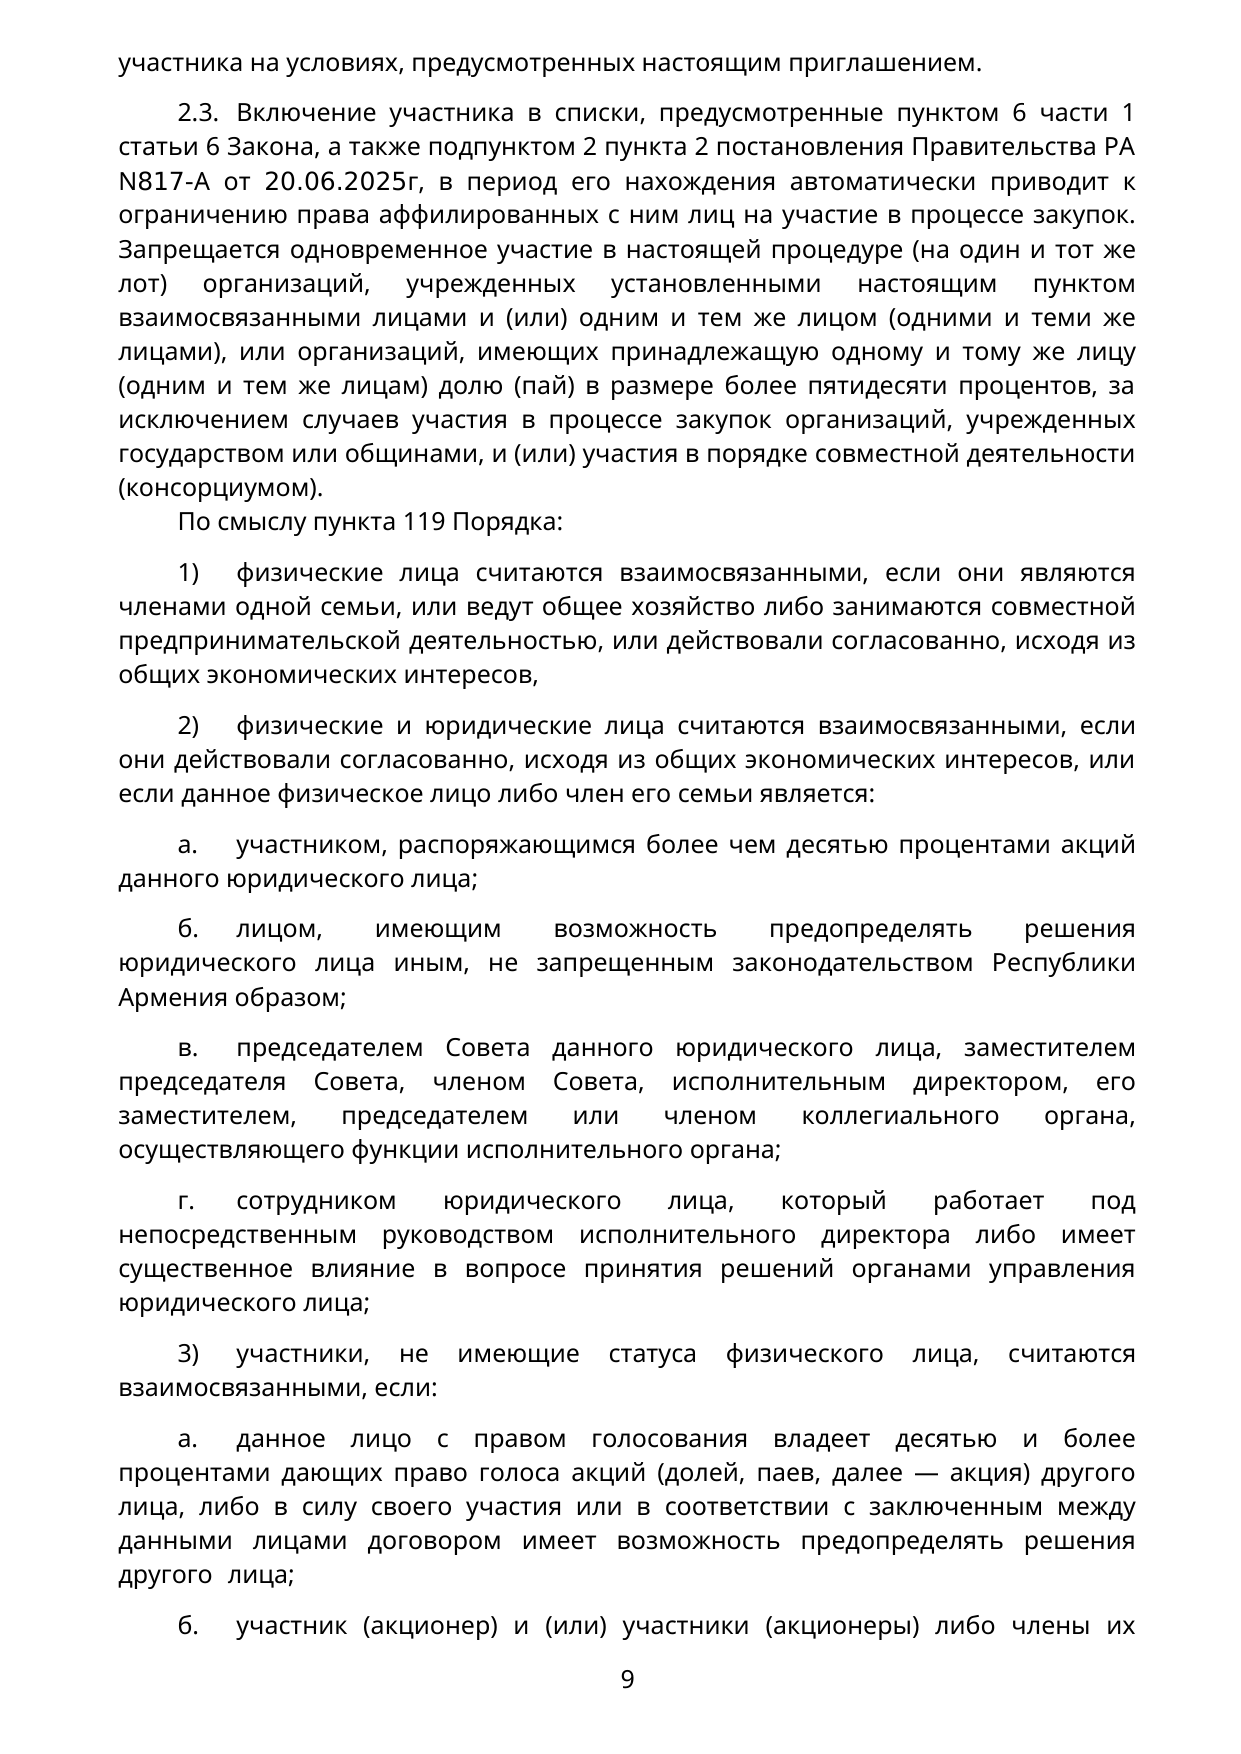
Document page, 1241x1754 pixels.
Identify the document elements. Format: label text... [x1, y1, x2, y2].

text а. участником, распоряжающимся более чем десятью процентами акций данного юридического лица; [118, 826, 1137, 894]
text 1) физические лица считаются взаимосвязанными, если они являются членами одной семьи, или ведут общее хозяйство либо занимаются совместной предпринимательской деятельностью, или действовали согласованно, исходя из общих экономических интересов, [118, 554, 1137, 691]
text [118, 44, 1137, 78]
text в. председателем Совета данного юридического лица, заместителем председателя Совета, членом Совета, исполнительным директором, его заместителем, председателем или членом коллегиального органа, осуществляющего функции исполнительного органа; [118, 1030, 1137, 1166]
text 2.3. Включение участника в списки, предусмотренные пунктом 6 части 1 статьи 6 Закона, а также подпунктом 2 пункта 2 постановления Правительства РА N817-А от 20.06.2025г, в период его нахождения автоматически приводит к ограничению права аффилированных с ним лиц на участие в процессе закупок. Запрещается одновременное участие в настоящей процедуре (на один и тот же лот) организаций, учрежденных установленными настоящим пунктом взаимосвязанными лицами и (или) одним и тем же лицом (одними и теми же лицами), или организаций, имеющих принадлежащую одному и тому же лицу (одним и тем же лицам) долю (пай) в размере более пятидесяти процентов, за исключением случаев участия в процессе закупок организаций, учрежденных государством или общинами, и (или) участия в порядке совместной деятельности (консорциумом). [118, 95, 1137, 504]
text 3) участники, не имеющие статуса физического лица, считаются взаимосвязанными, если: [118, 1336, 1137, 1404]
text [118, 1608, 1137, 1642]
text б. лицом, имеющим возможность предопределять решения юридического лица иным, не запрещенным законодательством Республики Армения образом; [118, 911, 1137, 1013]
text г. сотрудником юридического лица, который работает под непосредственным руководством исполнительного директора либо имеет существенное влияние в вопросе принятия решений органами управления юридического лица; [118, 1183, 1137, 1319]
text По смыслу пункта 119 Порядка: [118, 504, 1137, 538]
text 2) физические и юридические лица считаются взаимосвязанными, если они действовали согласованно, исходя из общих экономических интересов, или если данное физическое лицо либо член его семьи является: [118, 707, 1137, 809]
text а. данное лицо с правом голосования владеет десятью и более процентами дающих право голоса акций (долей, паев, далее — акция) другого лица, либо в силу своего участия или в соответствии с заключенным между данными лицами договором имеет возможность предопределять решения другого лица; [118, 1421, 1137, 1591]
